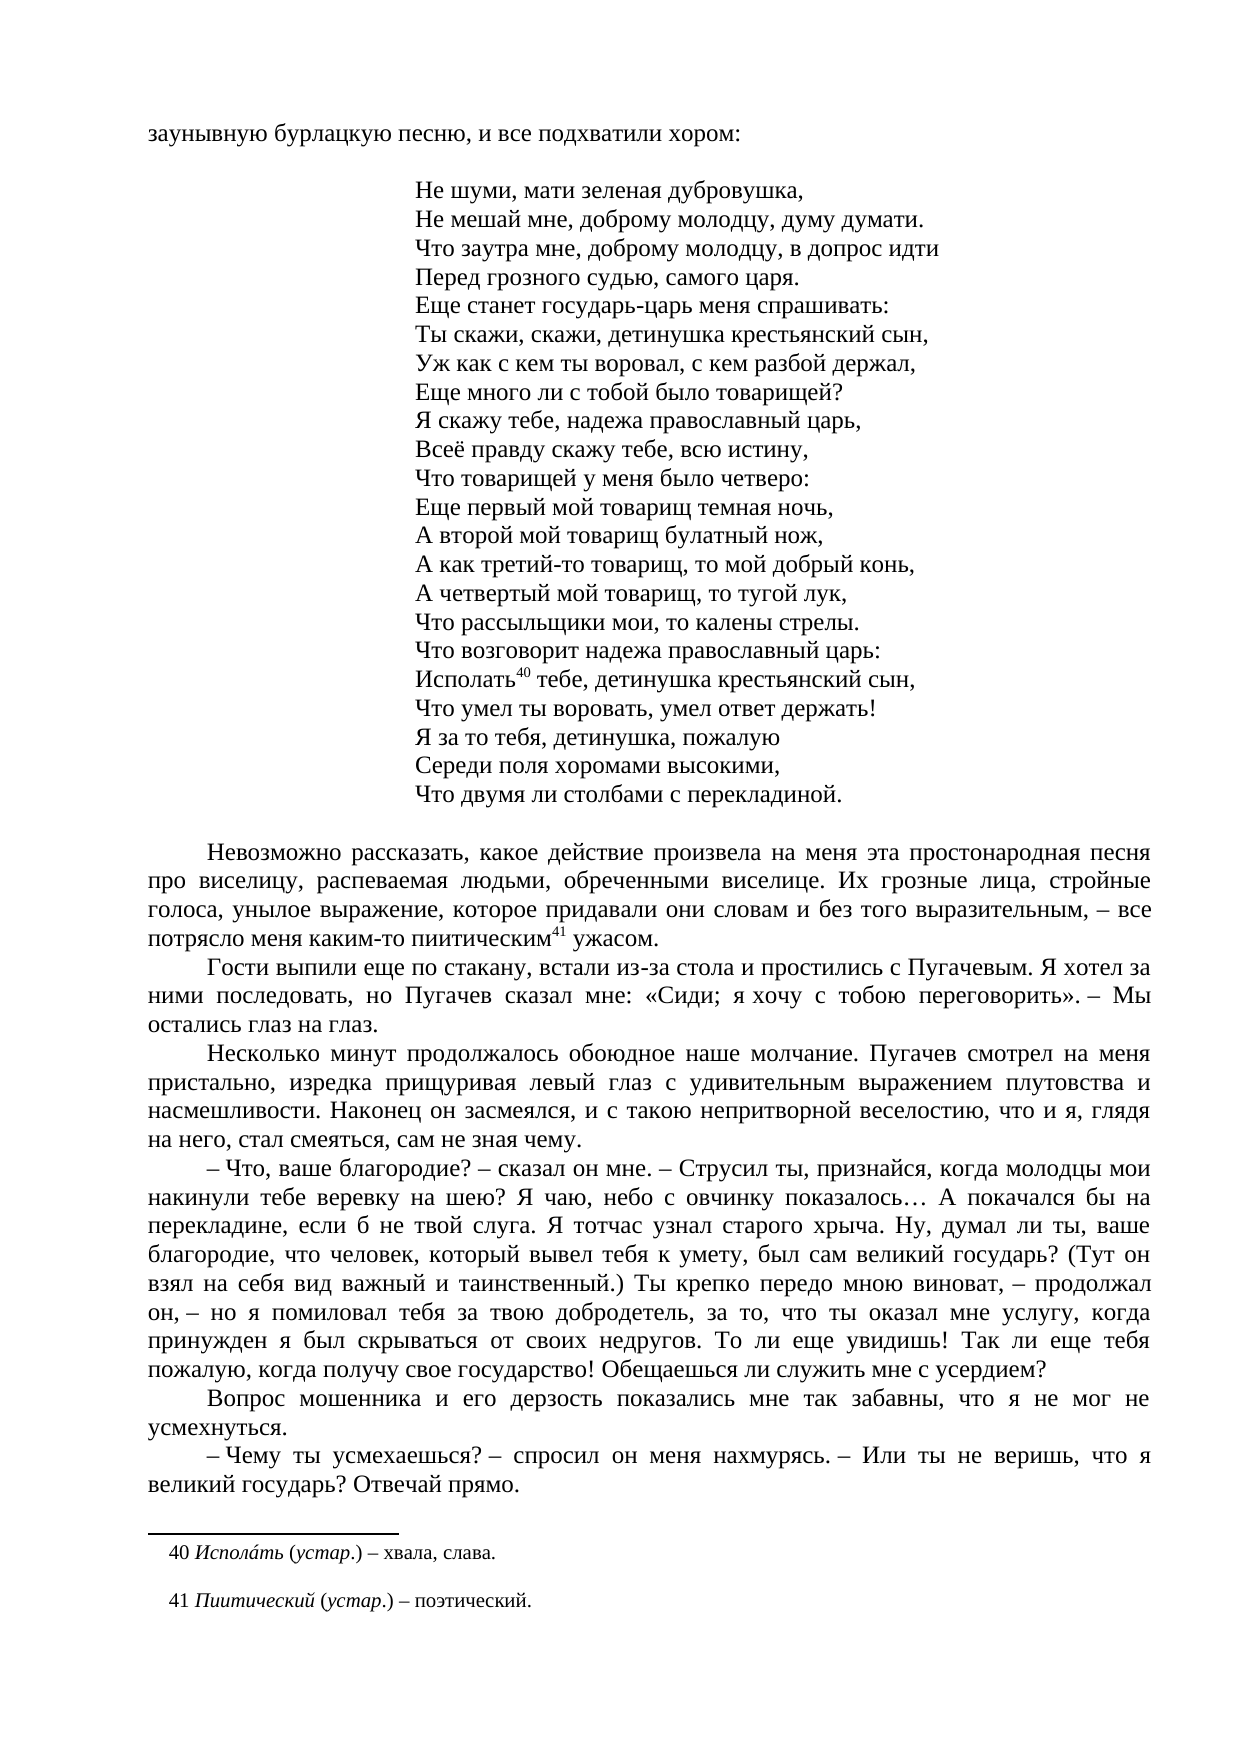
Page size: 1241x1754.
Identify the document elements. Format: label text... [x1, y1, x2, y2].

text Еще станет государь-царь меня спрашивать: [356, 291, 1089, 319]
text А четвертый мой товарищ, то тугой лук, [356, 578, 1089, 607]
text А второй мой товарищ булатный нож, [356, 521, 1089, 549]
text А как третий-то товарищ, то мой добрый конь, [356, 549, 1089, 578]
text Не шуми, мати зеленая дубровушка, [356, 176, 1089, 204]
text Еще много ли с тобой было товарищей? [356, 377, 1089, 406]
text Я за то тебя, детинушка, пожалую [356, 722, 1089, 751]
text Уж как с кем ты воровал, с кем разбой держал, [356, 348, 1089, 377]
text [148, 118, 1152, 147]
text Несколько минут продолжалось обоюдное наше молчание. Пугачев смотрел на меня пристально, изредка прищуривая левый глаз с удивительным выражением плутовства и насмешливости. Наконец он засмеялся, и с такою непритворной веселостию, что и я, глядя на него, стал смеяться, сам не зная чему. [148, 1038, 1152, 1153]
text Что возговорит надежа православный царь: [356, 636, 1089, 664]
text Еще первый мой товарищ темная ночь, [356, 492, 1089, 521]
text – Что, ваше благородие? – сказал он мне. – Струсил ты, признайся, когда молодцы мои накинули тебе веревку на шею? Я чаю, небо с овчинку показалось… А покачался бы на перекладине, если б не твой слуга. Я тотчас узнал старого хрыча. Ну, думал ли ты, ваше благородие, что человек, который вывел тебя к умету, был сам великий государь? (Тут он взял на себя вид важный и таинственный.) Ты крепко передо мною виноват, – продолжал он, – но я помиловал тебя за твою добродетель, за то, что ты оказал мне услугу, когда принужден я был скрываться от своих недругов. То ли еще увидишь! Так ли еще тебя пожалую, когда получу свое государство! Обещаешься ли служить мне с усердием? [148, 1153, 1152, 1383]
text Гости выпили еще по стакану, встали из-за стола и простились с Пугачевым. Я хотел за ними последовать, но Пугачев сказал мне: «Сиди; я хочу с тобою переговорить». – Мы остались глаз на глаз. [148, 952, 1152, 1038]
text Середи поля хоромами высокими, [356, 751, 1089, 779]
text Не мешай мне, доброму молодцу, думу думати. [356, 204, 1089, 233]
text Что товарищей у меня было четверо: [356, 463, 1089, 492]
text Что рассыльщики мои, то калены стрелы. [356, 607, 1089, 636]
text Что умел ты воровать, умел ответ держать! [356, 693, 1089, 722]
text – Чему ты усмехаешься? – спросил он меня нахмурясь. – Или ты не веришь, что я великий государь? Отвечай прямо. [148, 1441, 1152, 1498]
text Ты скажи, скажи, детинушка крестьянский сын, [356, 319, 1089, 348]
text Всеё правду скажу тебе, всю истину, [356, 434, 1089, 463]
text Вопрос мошенника и его дерзость показались мне так забавны, что я не мог не усмехнуться. [148, 1383, 1152, 1441]
text Перед грозного судью, самого царя. [356, 262, 1089, 291]
text Невозможно рассказать, какое действие произвела на меня эта простонародная песня про виселицу, распеваемая людьми, обреченными виселице. Их грозные лица, стройные голоса, унылое выражение, которое придавали они словам и без того выразительным, – все потрясло меня каким-то пиитическим ужасом. [148, 837, 1152, 952]
text Что двумя ли столбами с перекладиной. [356, 779, 1089, 808]
text Исполать тебе, детинушка крестьянский сын, [356, 664, 1089, 693]
text Я скажу тебе, надежа православный царь, [356, 406, 1089, 434]
text Что заутра мне, доброму молодцу, в допрос идти [356, 233, 1089, 262]
